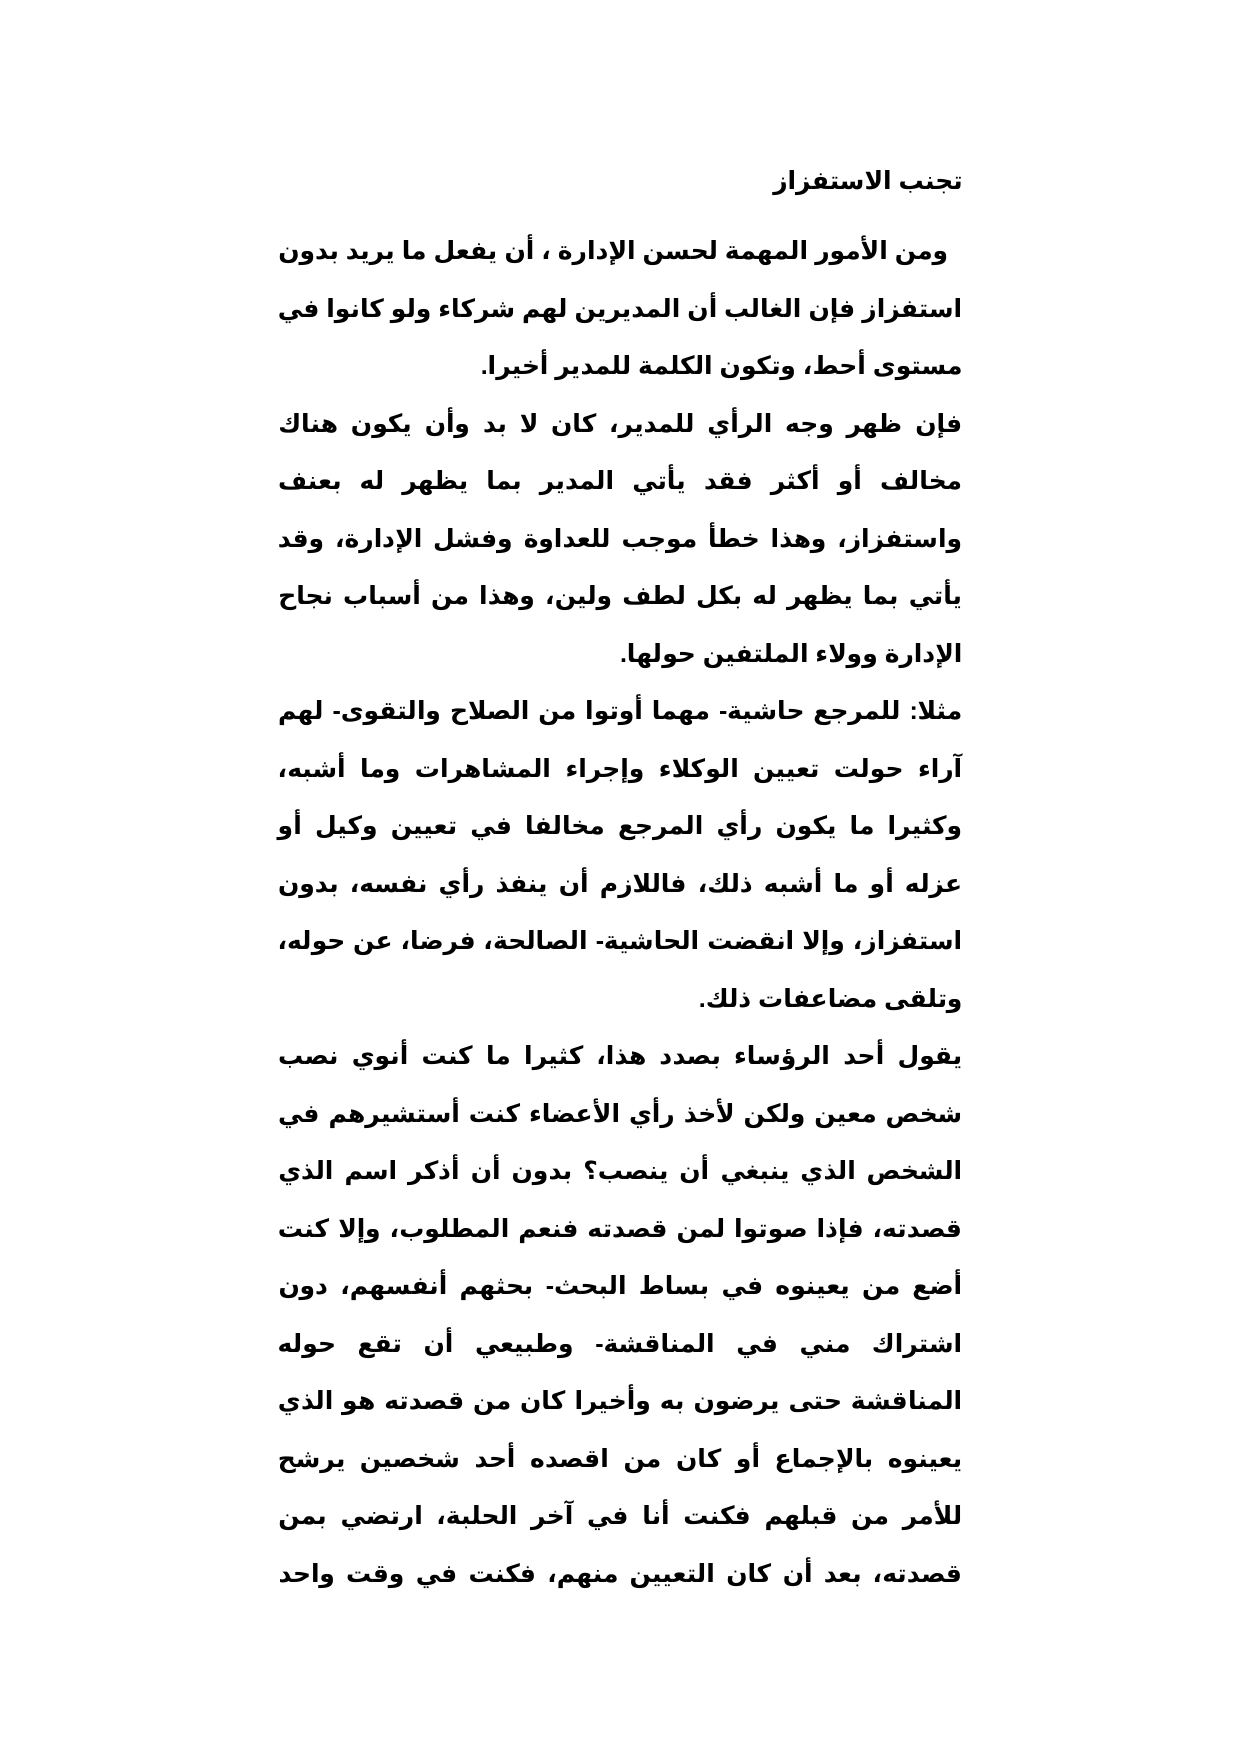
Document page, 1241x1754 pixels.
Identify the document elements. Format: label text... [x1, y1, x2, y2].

table_cell تجنب الاستفزاز [231, 150, 1009, 221]
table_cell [231, 221, 1009, 1587]
